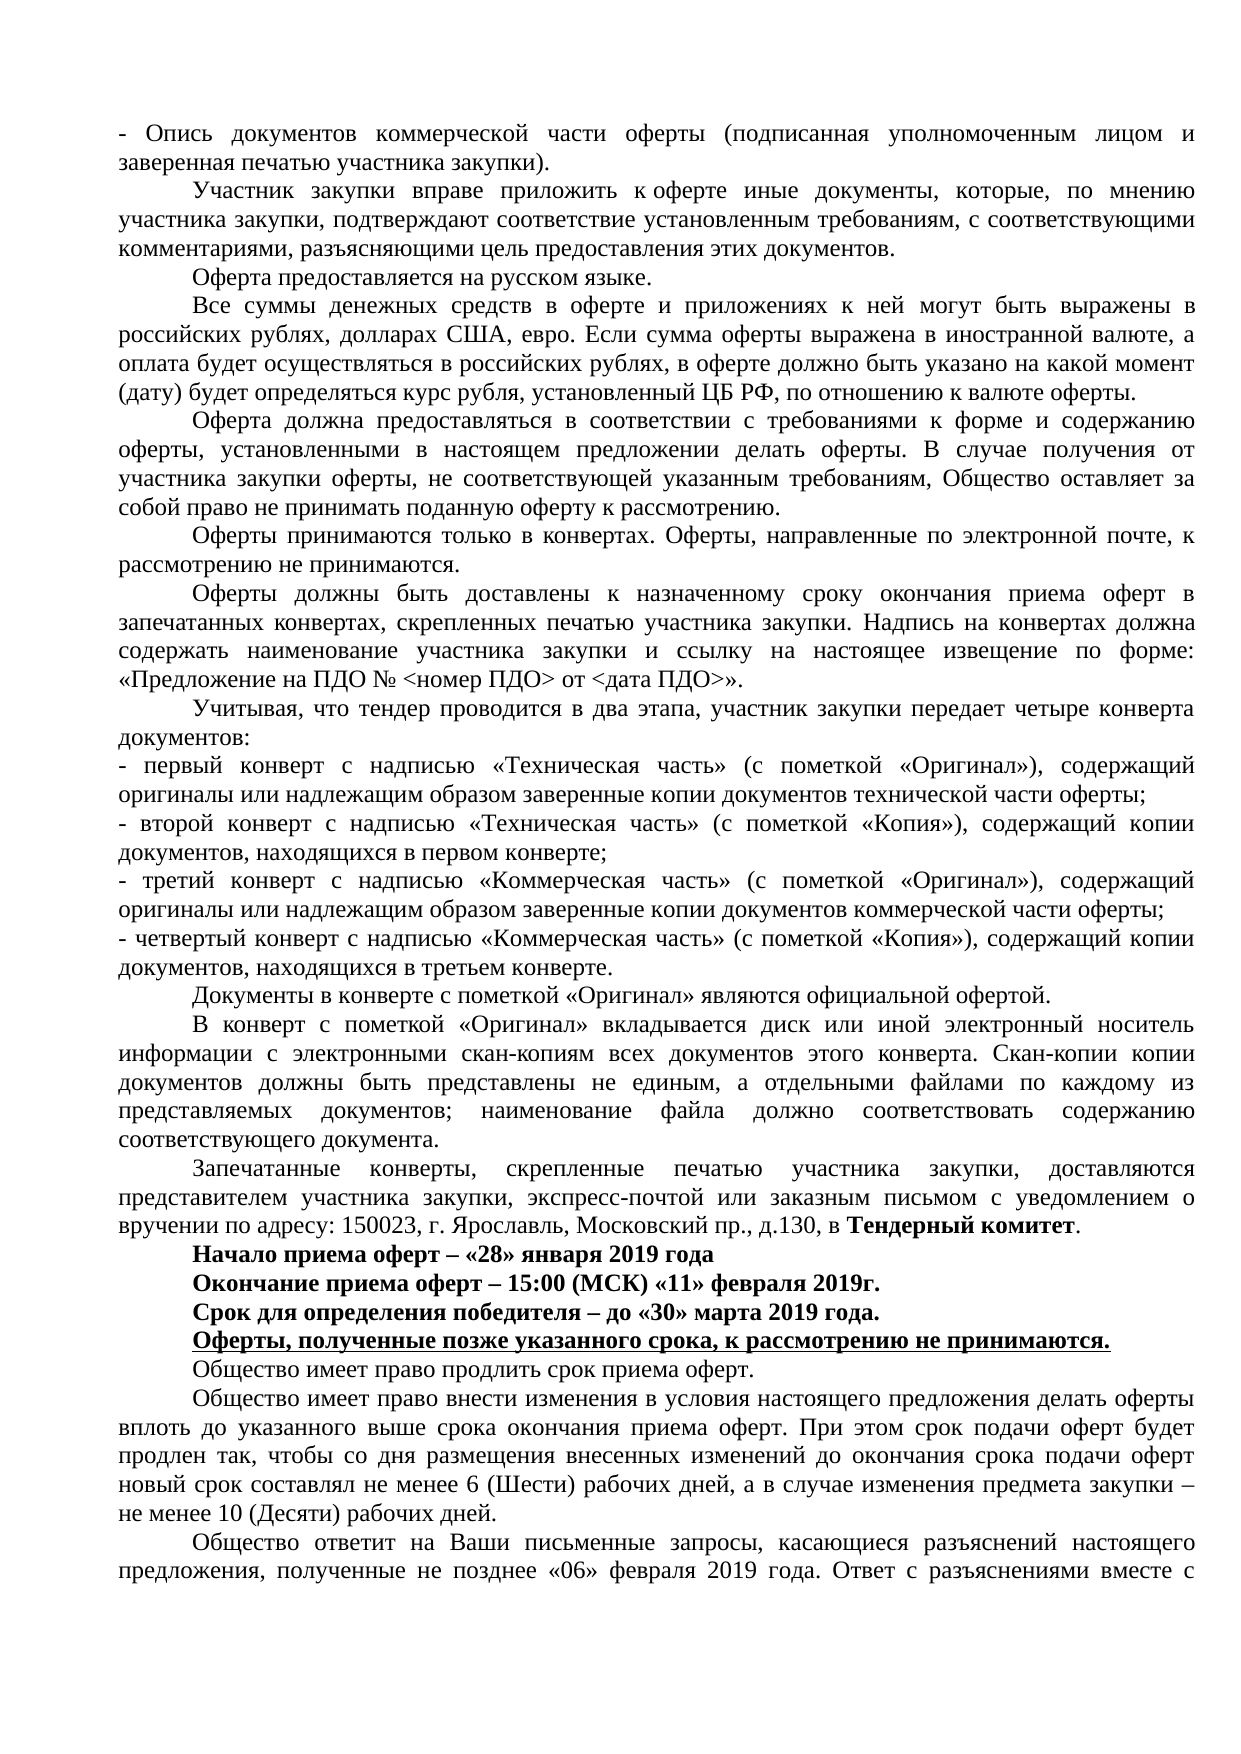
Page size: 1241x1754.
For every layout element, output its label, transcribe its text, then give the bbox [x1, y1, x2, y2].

text - четвертый конверт с надписью «Коммерческая часть» (с пометкой «Копия»), содержащий копии документов, находящихся в третьем конверте. [118, 923, 1196, 981]
text Запечатанные конверты, скрепленные печатью участника закупки, доставляются представителем участника закупки, экспресс-почтой или заказным письмом с уведомлением о вручении по адресу: 150023, г. Ярославль, Московский пр., д.130, в Тендерный комитет. [118, 1153, 1196, 1239]
text Все суммы денежных средств в оферте и приложениях к ней могут быть выражены в российских рублях, долларах США, евро. Если сумма оферты выражена в иностранной валюте, а оплата будет осуществляться в российских рублях, в оферте должно быть указано на какой момент (дату) будет определяться курс рубля, установленный ЦБ РФ, по отношению к валюте оферты. [118, 291, 1196, 406]
text В конверт с пометкой «Оригинал» вкладывается диск или иной электронный носитель информации с электронными скан-копиям всех документов этого конверта. Скан-копии копии документов должны быть представлены не единым, а отдельными файлами по каждому из представляемых документов; наименование файла должно соответствовать содержанию соответствующего документа. [118, 1009, 1196, 1153]
text Документы в конверте с пометкой «Оригинал» являются официальной офертой. [118, 981, 1196, 1009]
text Общество имеет право продлить срок приема оферт. [118, 1354, 1196, 1383]
text Оферты должны быть доставлены к назначенному сроку окончания приема оферт в запечатанных конвертах, скрепленных печатью участника закупки. Надпись на конвертах должна содержать наименование участника закупки и ссылку на настоящее извещение по форме: «Предложение на ПДО № <номер ПДО> от <дата ПДО>». [118, 578, 1196, 693]
text - второй конверт с надписью «Техническая часть» (с пометкой «Копия»), содержащий копии документов, находящихся в первом конверте; [118, 808, 1196, 866]
text Оферты, полученные позже указанного срока, к рассмотрению не принимаются. [118, 1326, 1196, 1354]
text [118, 1527, 1196, 1584]
text Общество имеет право внести изменения в условия настоящего предложения делать оферты вплоть до указанного выше срока окончания приема оферт. При этом срок подачи оферт будет продлен так, чтобы со дня размещения внесенных изменений до окончания срока подачи оферт новый срок составлял не менее 6 (Шести) рабочих дней, а в случае изменения предмета закупки – не менее 10 (Десяти) рабочих дней. [118, 1383, 1196, 1527]
text Учитывая, что тендер проводится в два этапа, участник закупки передает четыре конверта документов: [118, 693, 1196, 751]
text Оферта предоставляется на русском языке. [118, 262, 1196, 291]
text Начало приема оферт – «28» января 2019 года [118, 1239, 1196, 1268]
text Оферты принимаются только в конвертах. Оферты, направленные по электронной почте, к рассмотрению не принимаются. [118, 521, 1196, 578]
text Окончание приема оферт – 15:00 (МСК) «11» февраля 2019г. [118, 1268, 1196, 1297]
text Оферта должна предоставляться в соответствии с требованиями к форме и содержанию оферты, установленными в настоящем предложении делать оферты. В случае получения от участника закупки оферты, не соответствующей указанным требованиям, Общество оставляет за собой право не принимать поданную оферту к рассмотрению. [118, 406, 1196, 521]
text Участник закупки вправе приложить к оферте иные документы, которые, по мнению участника закупки, подтверждают соответствие установленным требованиям, с соответствующими комментариями, разъясняющими цель предоставления этих документов. [118, 176, 1196, 262]
text - третий конверт с надписью «Коммерческая часть» (с пометкой «Оригинал»), содержащий оригиналы или надлежащим образом заверенные копии документов коммерческой части оферты; [118, 866, 1196, 923]
text Срок для определения победителя – до «30» марта 2019 года. [118, 1297, 1196, 1326]
text - первый конверт с надписью «Техническая часть» (с пометкой «Оригинал»), содержащий оригиналы или надлежащим образом заверенные копии документов технической части оферты; [118, 751, 1196, 808]
text - Опись документов коммерческой части оферты (подписанная уполномоченным лицом и заверенная печатью участника закупки). [118, 118, 1196, 176]
